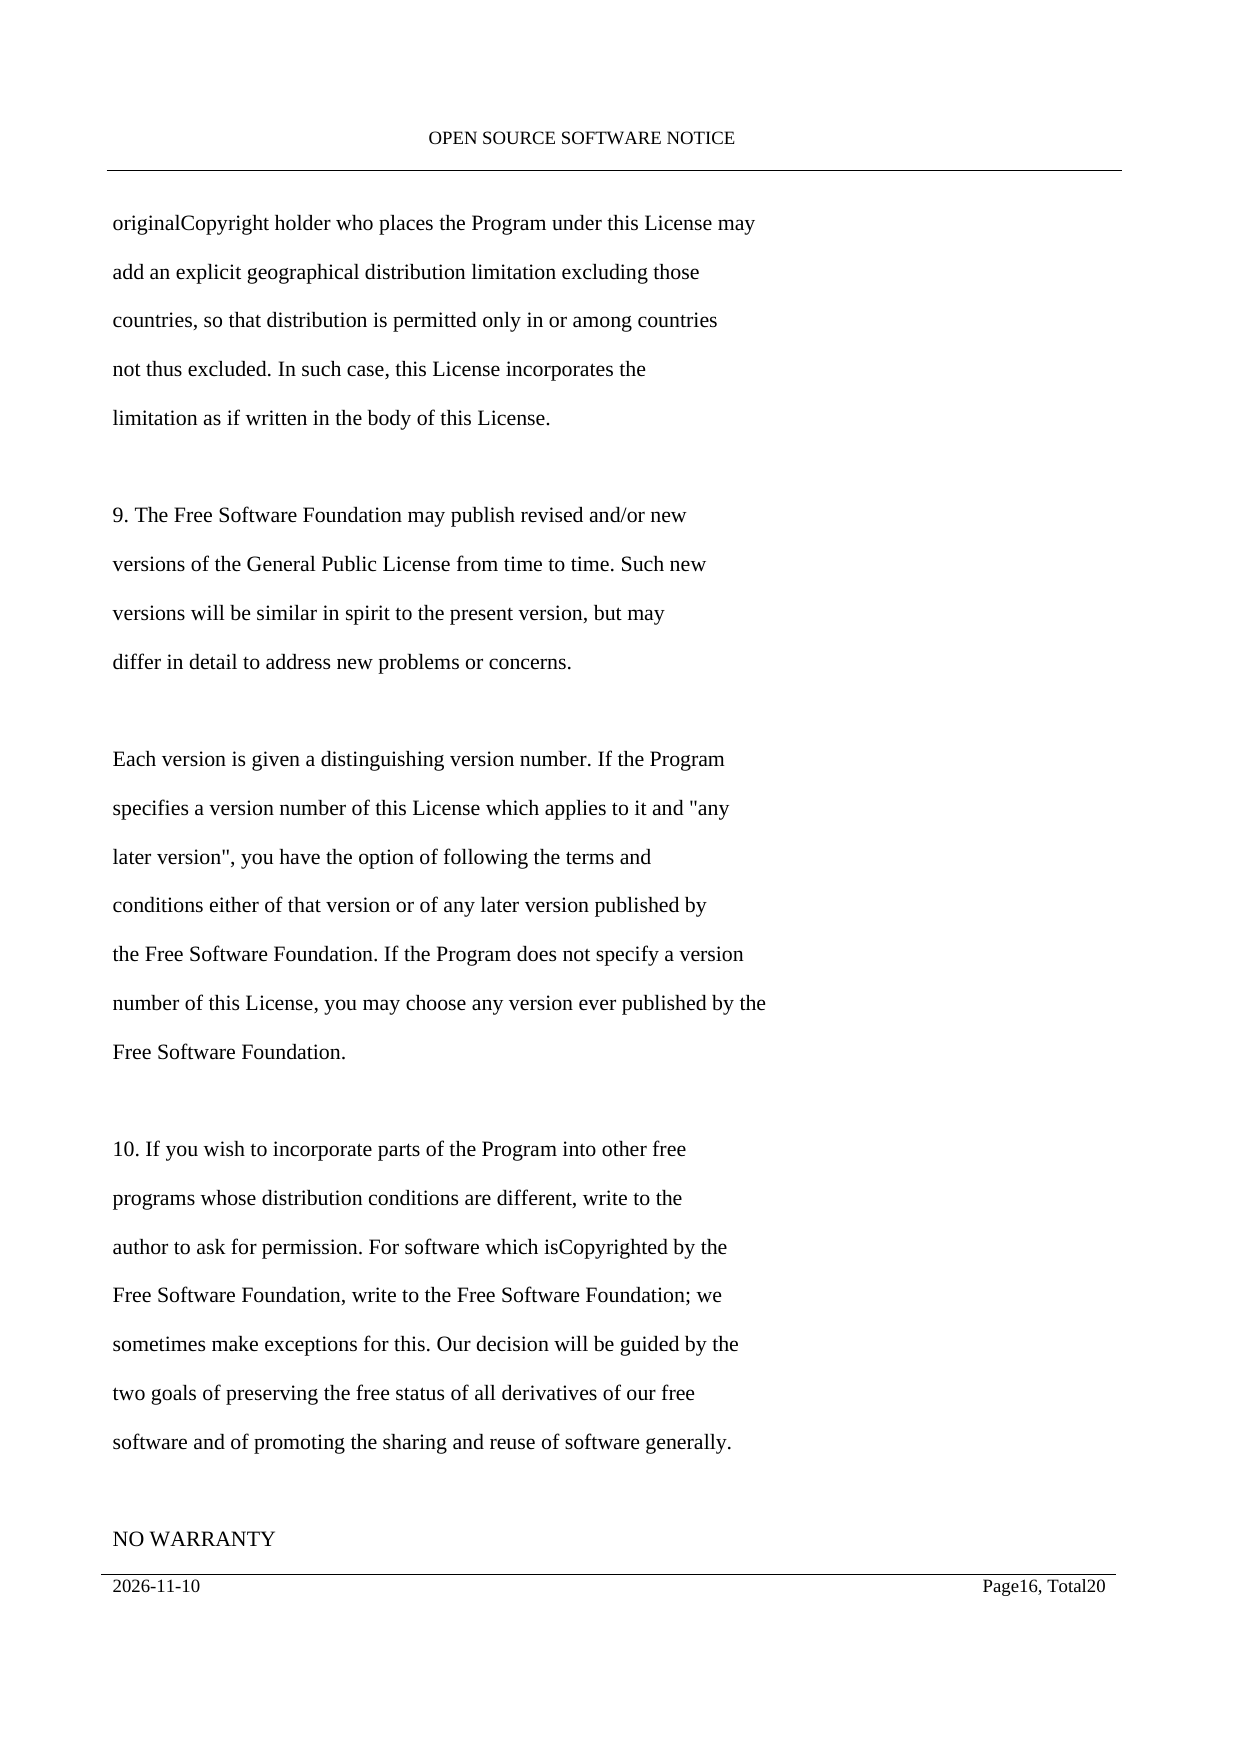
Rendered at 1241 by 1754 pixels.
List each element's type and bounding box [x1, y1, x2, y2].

text [112, 206, 1128, 1555]
